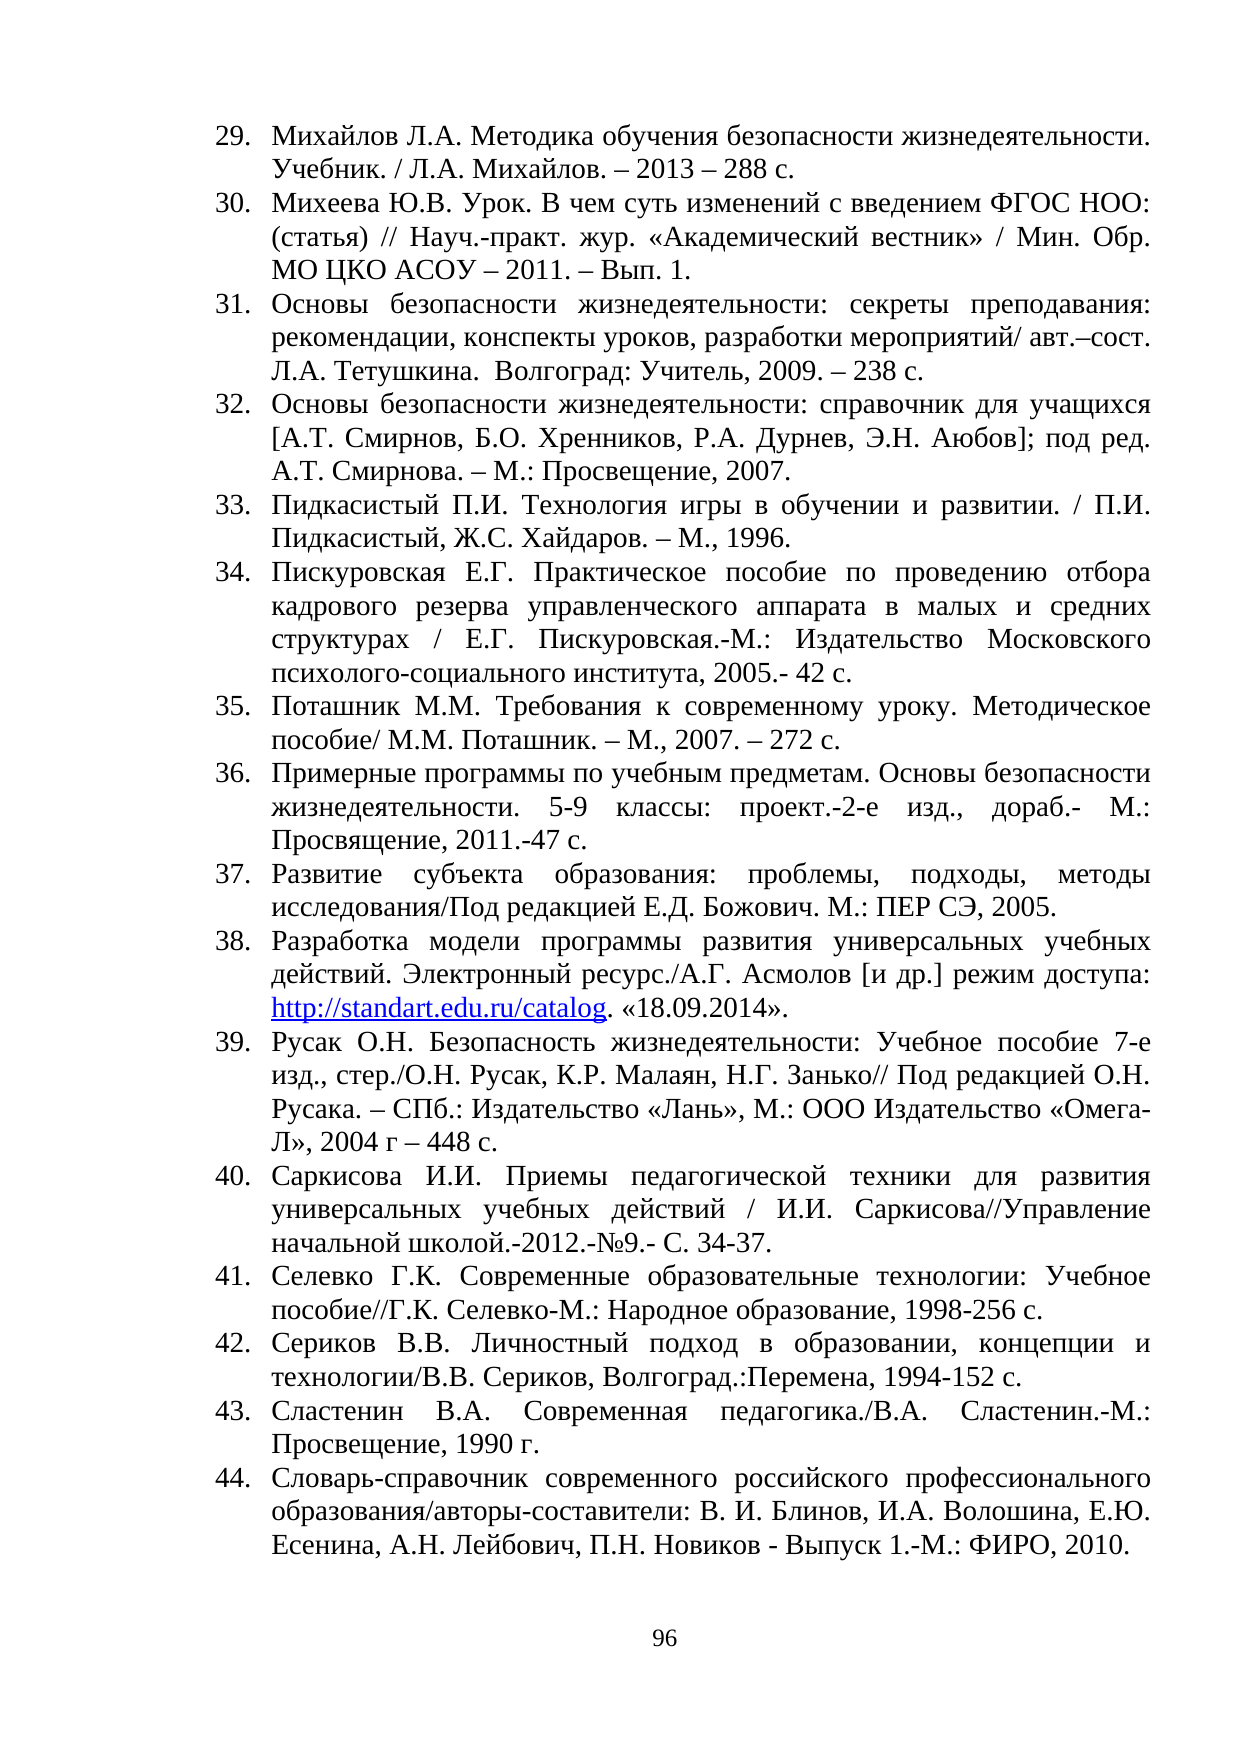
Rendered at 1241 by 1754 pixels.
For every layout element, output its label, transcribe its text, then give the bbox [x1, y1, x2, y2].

list Развитие субъекта образования: проблемы, подходы, методы исследования/Под редакцией Е.Д. Божович. М.: ПЕР СЭ, 2005. [215, 856, 1152, 923]
list Примерные программы по учебным предметам. Основы безопасности жизнедеятельности. 5-9 классы: проект.-2-е изд., дораб.- М.: Просвящение, 2011.-47 с. [215, 755, 1152, 856]
list Сериков В.В. Личностный подход в образовании, концепции и технологии/В.В. Сериков, Волгоград.:Перемена, 1994-152 с. [215, 1326, 1152, 1393]
list Михайлов Л.А. Методика обучения безопасности жизнедеятельности. Учебник. / Л.А. Михайлов. – 2013 – 288 с. [215, 118, 1152, 185]
list Словарь-справочник современного российского профессионального образования/авторы-составители: В. И. Блинов, И.А. Волошина, Е.Ю. Есенина, А.Н. Лейбович, П.Н. Новиков - Выпуск 1.-М.: ФИРО, 2010. [215, 1460, 1152, 1560]
list Русак О.Н. Безопасность жизнедеятельности: Учебное пособие 7-е изд., стер./О.Н. Русак, К.Р. Малаян, Н.Г. Занько// Под редакцией О.Н. Русака. – СПб.: Издательство «Лань», М.: ООО Издательство «Омега-Л», 2004 г – 448 с. [215, 1024, 1152, 1158]
list Основы безопасности жизнедеятельности: справочник для учащихся [А.Т. Смирнов, Б.О. Хренников, Р.А. Дурнев, Э.Н. Аюбов]; под ред. А.Т. Смирнова. – М.: Просвещение, 2007. [215, 386, 1152, 487]
list Саркисова И.И. Приемы педагогической техники для развития универсальных учебных действий / И.И. Саркисова//Управление начальной школой.-2012.-№9.- С. 34-37. [215, 1158, 1152, 1258]
list Михеева Ю.В. Урок. В чем суть изменений с введением ФГОС НОО: (статья) // Науч.-практ. жур. «Академический вестник» / Мин. Обр. МО ЦКО АСОУ – 2011. – Вып. 1. [215, 185, 1152, 286]
list Пидкасистый П.И. Технология игры в обучении и развитии. / П.И. Пидкасистый, Ж.С. Хайдаров. – М., 1996. [215, 487, 1152, 554]
list Основы безопасности жизнедеятельности: секреты преподавания: рекомендации, конспекты уроков, разработки мероприятий/ авт.–сост. Л.А. Тетушкина. Волгоград: Учитель, 2009. – 238 с. [215, 286, 1152, 386]
list Пискуровская Е.Г. Практическое пособие по проведению отбора кадрового резерва управленческого аппарата в малых и средних структурах / Е.Г. Пискуровская.-М.: Издательство Московского психолого-социального института, 2005.- 42 с. [215, 554, 1152, 688]
list Сластенин В.А. Современная педагогика./В.А. Сластенин.-М.: Просвещение, 1990 г. [215, 1393, 1152, 1460]
list Селевко Г.К. Современные образовательные технологии: Учебное пособие//Г.К. Селевко-М.: Народное образование, 1998-256 с. [215, 1258, 1152, 1326]
list Поташник М.М. Требования к современному уроку. Методическое пособие/ М.М. Поташник. – М., 2007. – 272 с. [215, 688, 1152, 755]
list Разработка модели программы развития универсальных учебных действий. Электронный ресурс./А.Г. Асмолов [и др.] режим доступа: http://standart.edu.ru/catalog. «18.09.2014». [215, 923, 1152, 1024]
